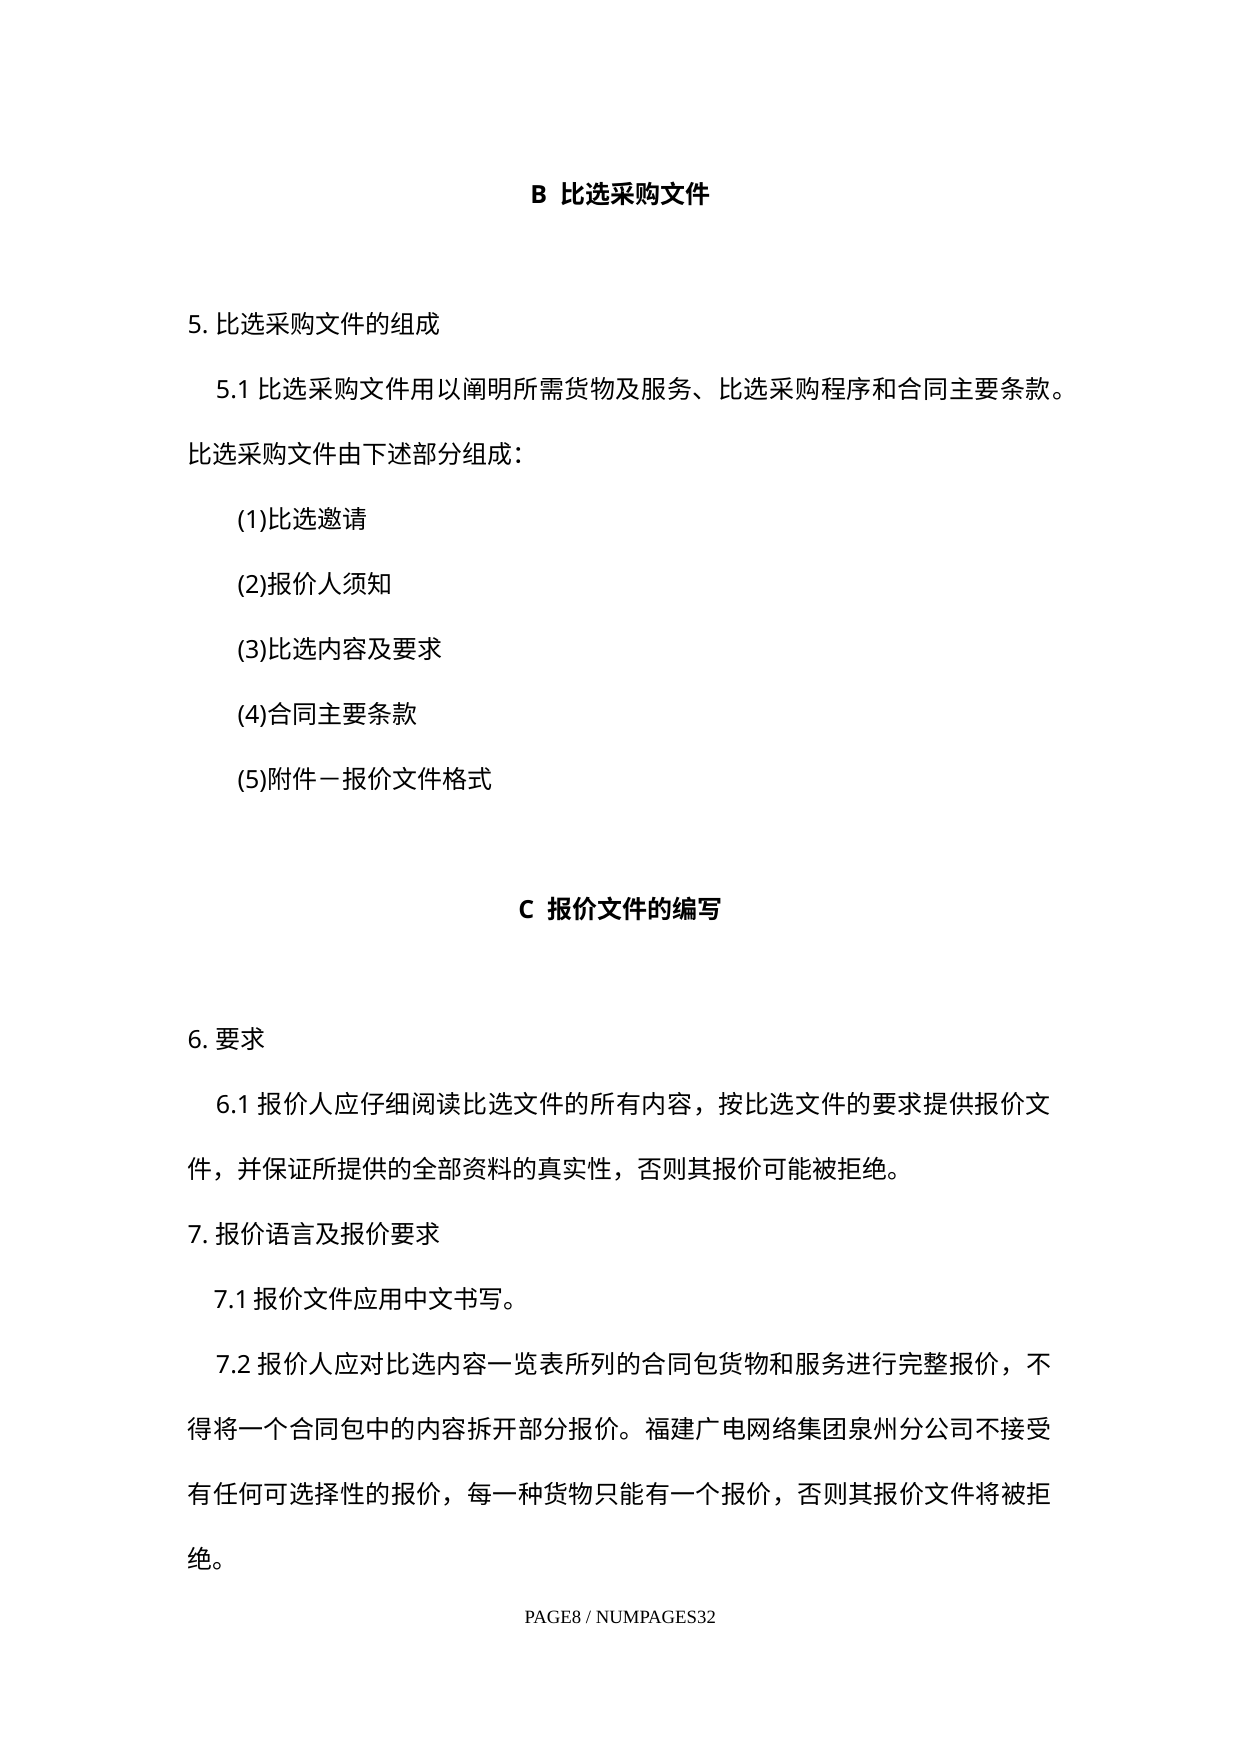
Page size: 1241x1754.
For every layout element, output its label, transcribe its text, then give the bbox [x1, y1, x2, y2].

text 5.1比选采购文件用以阐明所需货物及服务、比选采购程序和合同主要条款。比选采购文件由下述部分组成： [187, 355, 1053, 485]
text B 比选采购文件 [187, 160, 1053, 225]
text (1)比选邀请 [187, 485, 1053, 550]
text 7.1报价文件应用中文书写。 [187, 1265, 1053, 1330]
text 7. 报价语言及报价要求 [187, 1200, 1053, 1265]
text (5)附件－报价文件格式 [187, 745, 1053, 810]
text 6. 要求 [187, 1005, 1053, 1070]
text 5. 比选采购文件的组成 [187, 290, 1053, 355]
text (3)比选内容及要求 [187, 615, 1053, 680]
text 6.1报价人应仔细阅读比选文件的所有内容，按比选文件的要求提供报价文件，并保证所提供的全部资料的真实性，否则其报价可能被拒绝。 [187, 1070, 1053, 1200]
text 7.2报价人应对比选内容一览表所列的合同包货物和服务进行完整报价，不得将一个合同包中的内容拆开部分报价。福建广电网络集团泉州分公司不接受有任何可选择性的报价，每一种货物只能有一个报价，否则其报价文件将被拒绝。 [187, 1330, 1053, 1590]
text C 报价文件的编写 [187, 875, 1053, 940]
text (4)合同主要条款 [187, 680, 1053, 745]
text (2)报价人须知 [187, 550, 1053, 615]
